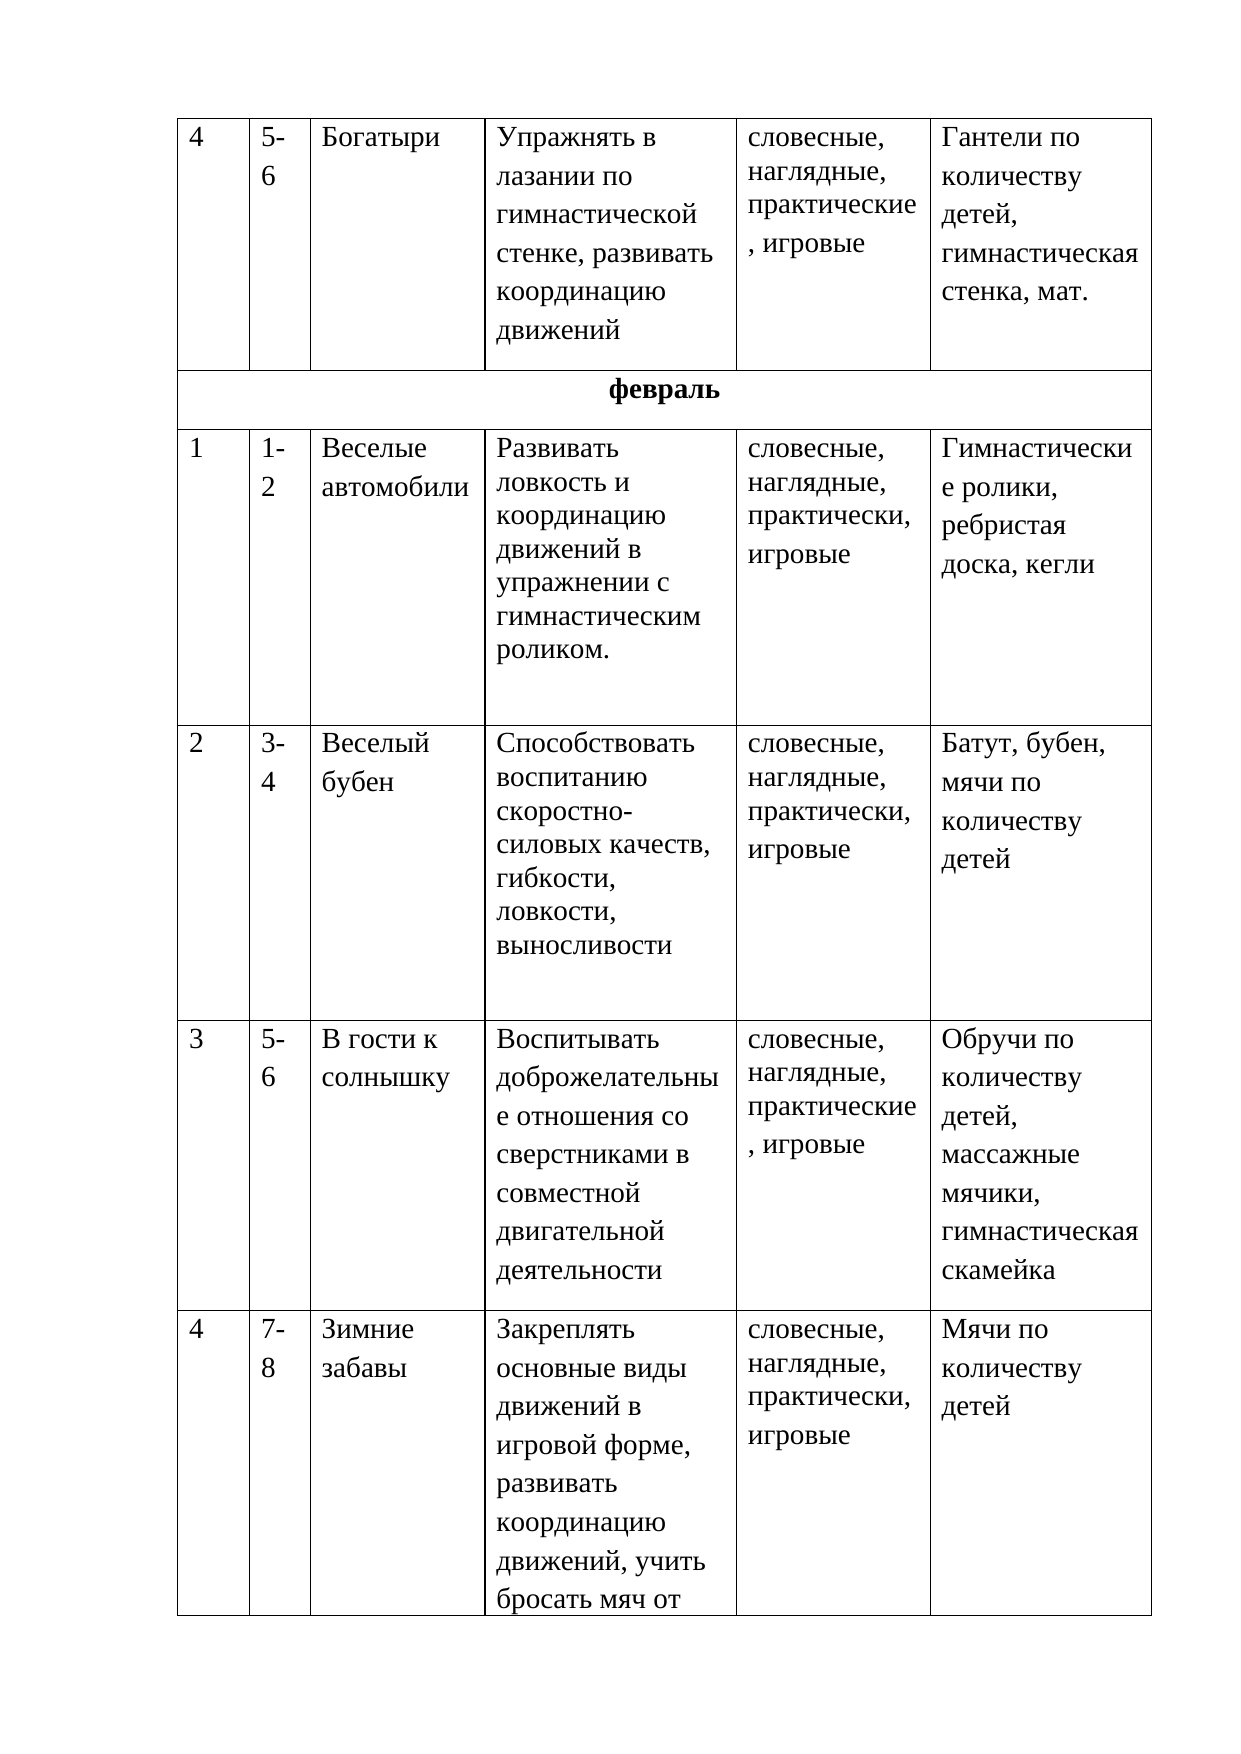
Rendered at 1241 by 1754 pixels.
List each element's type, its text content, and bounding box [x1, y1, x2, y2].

table_cell 1 [178, 430, 249, 724]
table_cell Веселые автомобили [311, 430, 484, 724]
table_cell 4 [178, 119, 249, 370]
table_cell 4 [178, 1311, 249, 1615]
table_cell февраль [178, 371, 1151, 429]
table_cell 7-8 [250, 1311, 310, 1615]
table_cell 5-6 [250, 1021, 310, 1310]
table_cell 3-4 [250, 726, 310, 1020]
table_cell словесные, наглядные, практически, игровые [737, 726, 930, 1020]
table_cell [737, 1311, 930, 1615]
table_cell Богатыри [311, 119, 484, 370]
table_cell словесные, наглядные, практические, игровые [737, 1021, 930, 1310]
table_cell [486, 1311, 736, 1615]
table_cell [737, 119, 930, 370]
table_cell Воспитывать доброжелательные отношения со сверстниками в совместной двигательной деятельности [486, 1021, 736, 1310]
table_cell 5-6 [250, 119, 310, 370]
table_cell Гантели по количеству детей, гимнастическая стенка, мат. [931, 119, 1151, 370]
table_cell В гости к солнышку [311, 1021, 484, 1310]
table_cell Обручи по количеству детей, массажные мячики, гимнастическая скамейка [931, 1021, 1151, 1310]
table_cell Веселый бубен [311, 726, 484, 1020]
table_cell словесные, наглядные, практически, игровые [737, 430, 930, 724]
table_cell 1-2 [250, 430, 310, 724]
table_cell Батут, бубен, мячи по количеству детей [931, 726, 1151, 1020]
table_cell Развивать ловкость и координацию движений в упражнении с гимнастическим роликом. [486, 430, 736, 724]
table_cell Упражнять в лазании по гимнастической стенке, развивать координацию движений [486, 119, 736, 370]
table_cell Способствовать воспитанию скоростно-силовых качеств, гибкости, ловкости, выносливости [486, 726, 736, 1020]
table_cell 2 [178, 726, 249, 1020]
table_cell 3 [178, 1021, 249, 1310]
table_cell Гимнастические ролики, ребристая доска, кегли [931, 430, 1151, 724]
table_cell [931, 1311, 1151, 1615]
table_cell Зимние забавы [311, 1311, 484, 1615]
